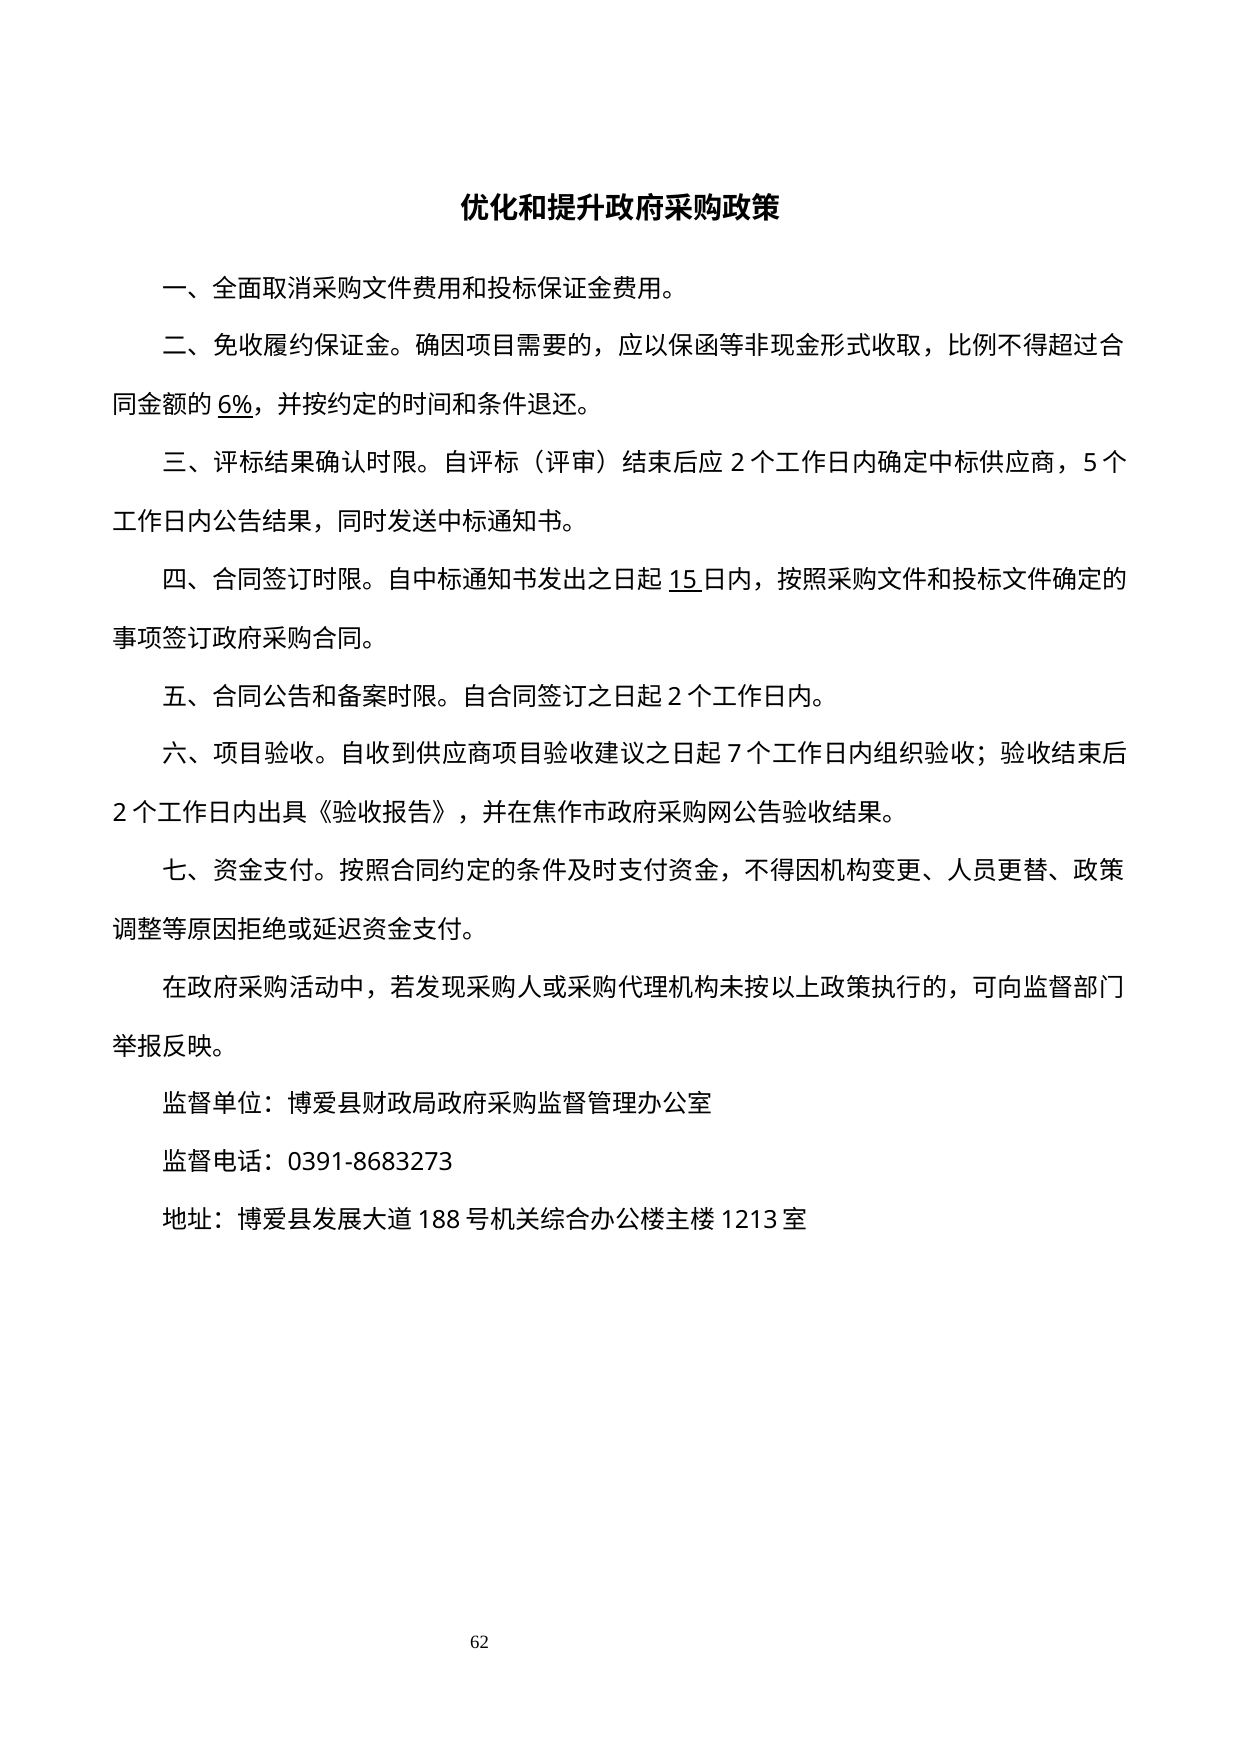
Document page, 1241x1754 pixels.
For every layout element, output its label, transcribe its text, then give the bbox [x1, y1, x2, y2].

text 三、评标结果确认时限。自评标（评审）结束后应2个工作日内确定中标供应商，5个工作日内公告结果，同时发送中标通知书。 [112, 441, 1128, 539]
text 在政府采购活动中，若发现采购人或采购代理机构未按以上政策执行的，可向监督部门举报反映。 [112, 966, 1128, 1064]
text 四、合同签订时限。自中标通知书发出之日起15日内，按照采购文件和投标文件确定的事项签订政府采购合同。 [112, 558, 1128, 656]
text 地址：博爱县发展大道188号机关综合办公楼主楼1213室 [112, 1197, 1128, 1237]
text 监督单位：博爱县财政局政府采购监督管理办公室 [112, 1082, 1128, 1122]
text 二、免收履约保证金。确因项目需要的，应以保函等非现金形式收取，比例不得超过合同金额的6%，并按约定的时间和条件退还。 [112, 324, 1128, 423]
text 优化和提升政府采购政策 [112, 166, 1128, 245]
text 监督电话：0391-8683273 [112, 1140, 1128, 1179]
text 六、项目验收。自收到供应商项目验收建议之日起7个工作日内组织验收；验收结束后2个工作日内出具《验收报告》，并在焦作市政府采购网公告验收结果。 [112, 732, 1128, 831]
text 一、全面取消采购文件费用和投标保证金费用。 [112, 266, 1128, 306]
text 五、合同公告和备案时限。自合同签订之日起2个工作日内。 [112, 674, 1128, 714]
text 七、资金支付。按照合同约定的条件及时支付资金，不得因机构变更、人员更替、政策调整等原因拒绝或延迟资金支付。 [112, 849, 1128, 947]
